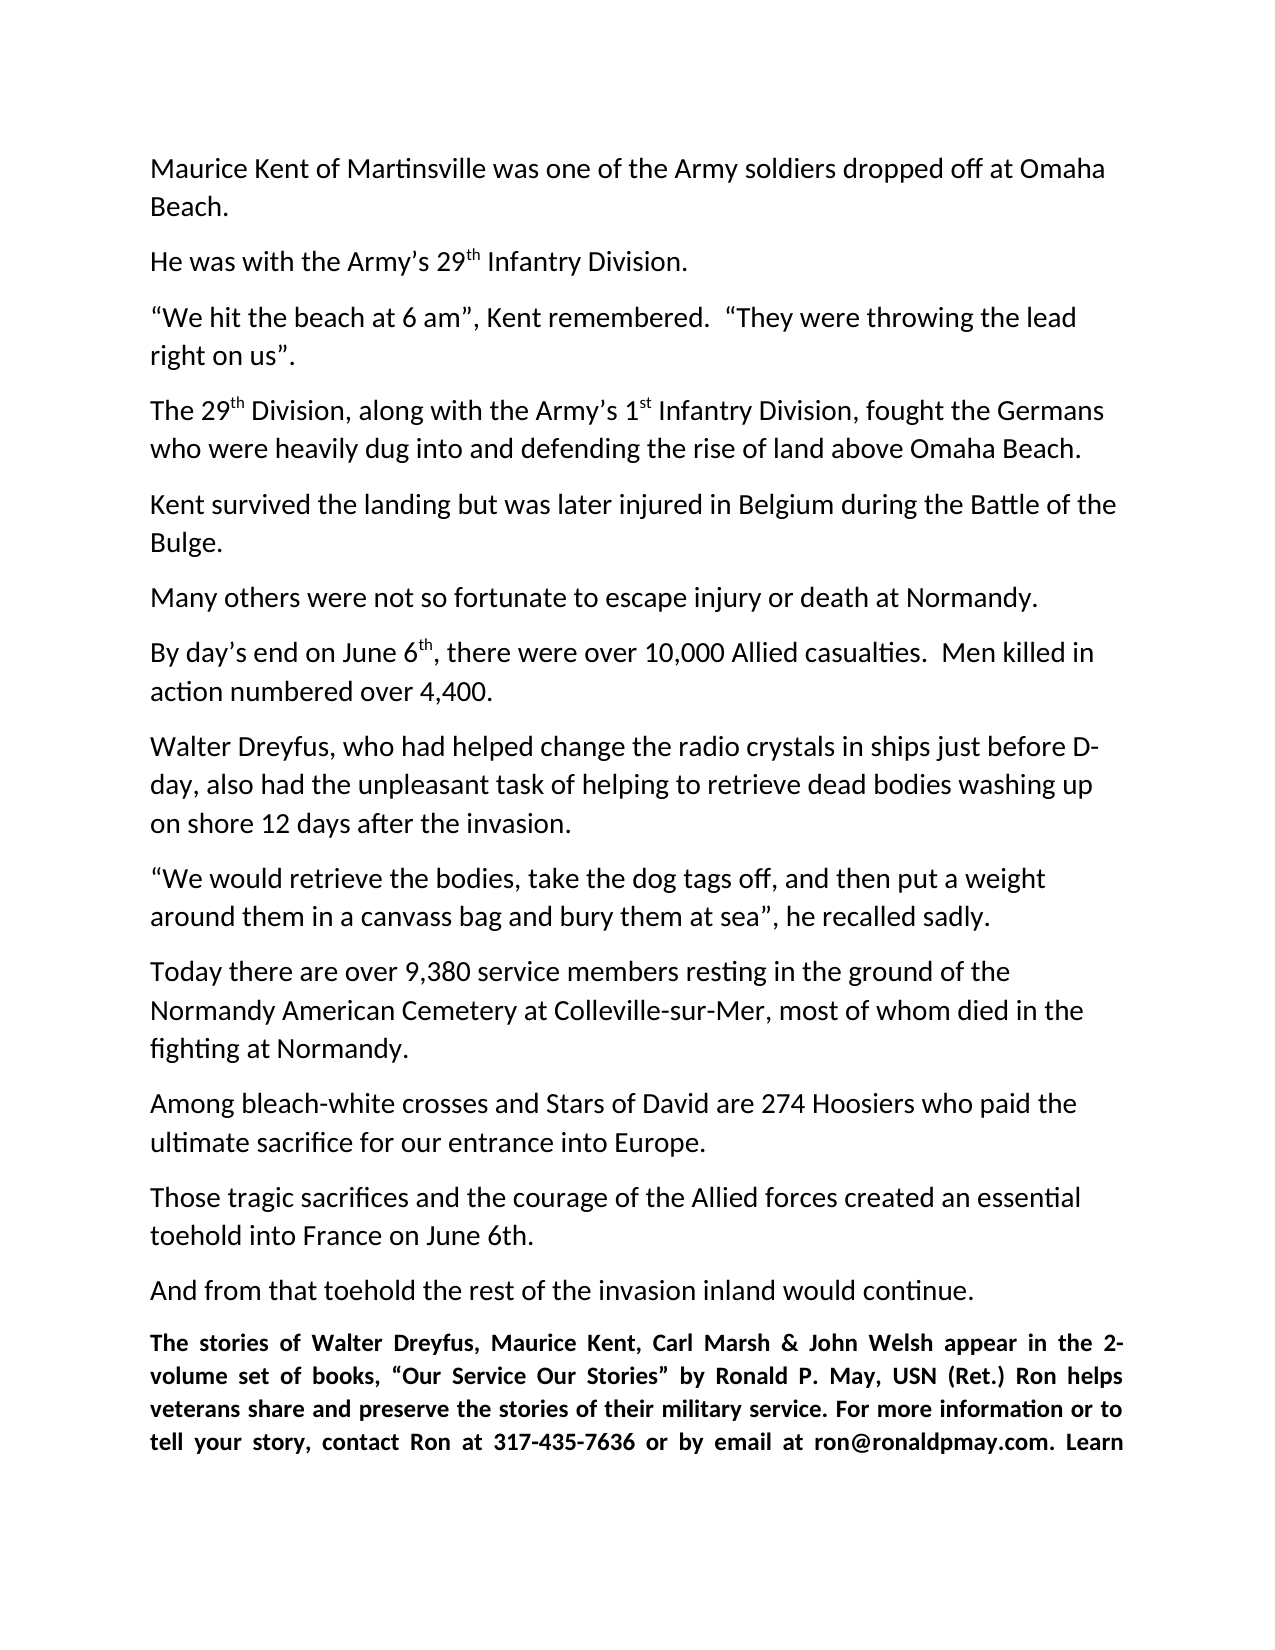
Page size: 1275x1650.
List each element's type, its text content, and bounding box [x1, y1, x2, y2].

text Those tragic sacrifices and the courage of the Allied forces created an essential toehold into France on June 6th. [150, 1179, 1125, 1253]
text Kent survived the landing but was later injured in Belgium during the Battle of the Bulge. [150, 486, 1125, 560]
text The 29th Division, along with the Army’s 1st Infantry Division, fought the Germans who were heavily dug into and defending the rise of land above Omaha Beach. [150, 392, 1125, 466]
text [150, 1328, 1125, 1457]
text Today there are over 9,380 service members resting in the ground of the Normandy American Cemetery at Colleville-sur-Mer, most of whom died in the fighting at Normandy. [150, 953, 1125, 1066]
text Walter Dreyfus, who had helped change the radio crystals in ships just before D-day, also had the unpleasant task of helping to retrieve dead bodies washing up on shore 12 days after the invasion. [150, 728, 1125, 840]
text He was with the Army’s 29th Infantry Division. [150, 243, 1125, 279]
text “We hit the beach at 6 am”, Kent remembered. “They were throwing the lead right on us”. [150, 299, 1125, 373]
text “We would retrieve the bodies, take the dog tags off, and then put a weight around them in a canvass bag and bury them at sea”, he recalled sadly. [150, 860, 1125, 934]
text And from that toehold the rest of the invasion inland would continue. [150, 1272, 1125, 1308]
text Maurice Kent of Martinsville was one of the Army soldiers dropped off at Omaha Beach. [150, 150, 1125, 224]
text Many others were not so fortunate to escape injury or death at Normandy. [150, 579, 1125, 615]
text By day’s end on June 6th, there were over 10,000 Allied casualties. Men killed in action numbered over 4,400. [150, 634, 1125, 708]
text Among bleach-white crosses and Stars of David are 274 Hoosiers who paid the ultimate sacrifice for our entrance into Europe. [150, 1085, 1125, 1159]
